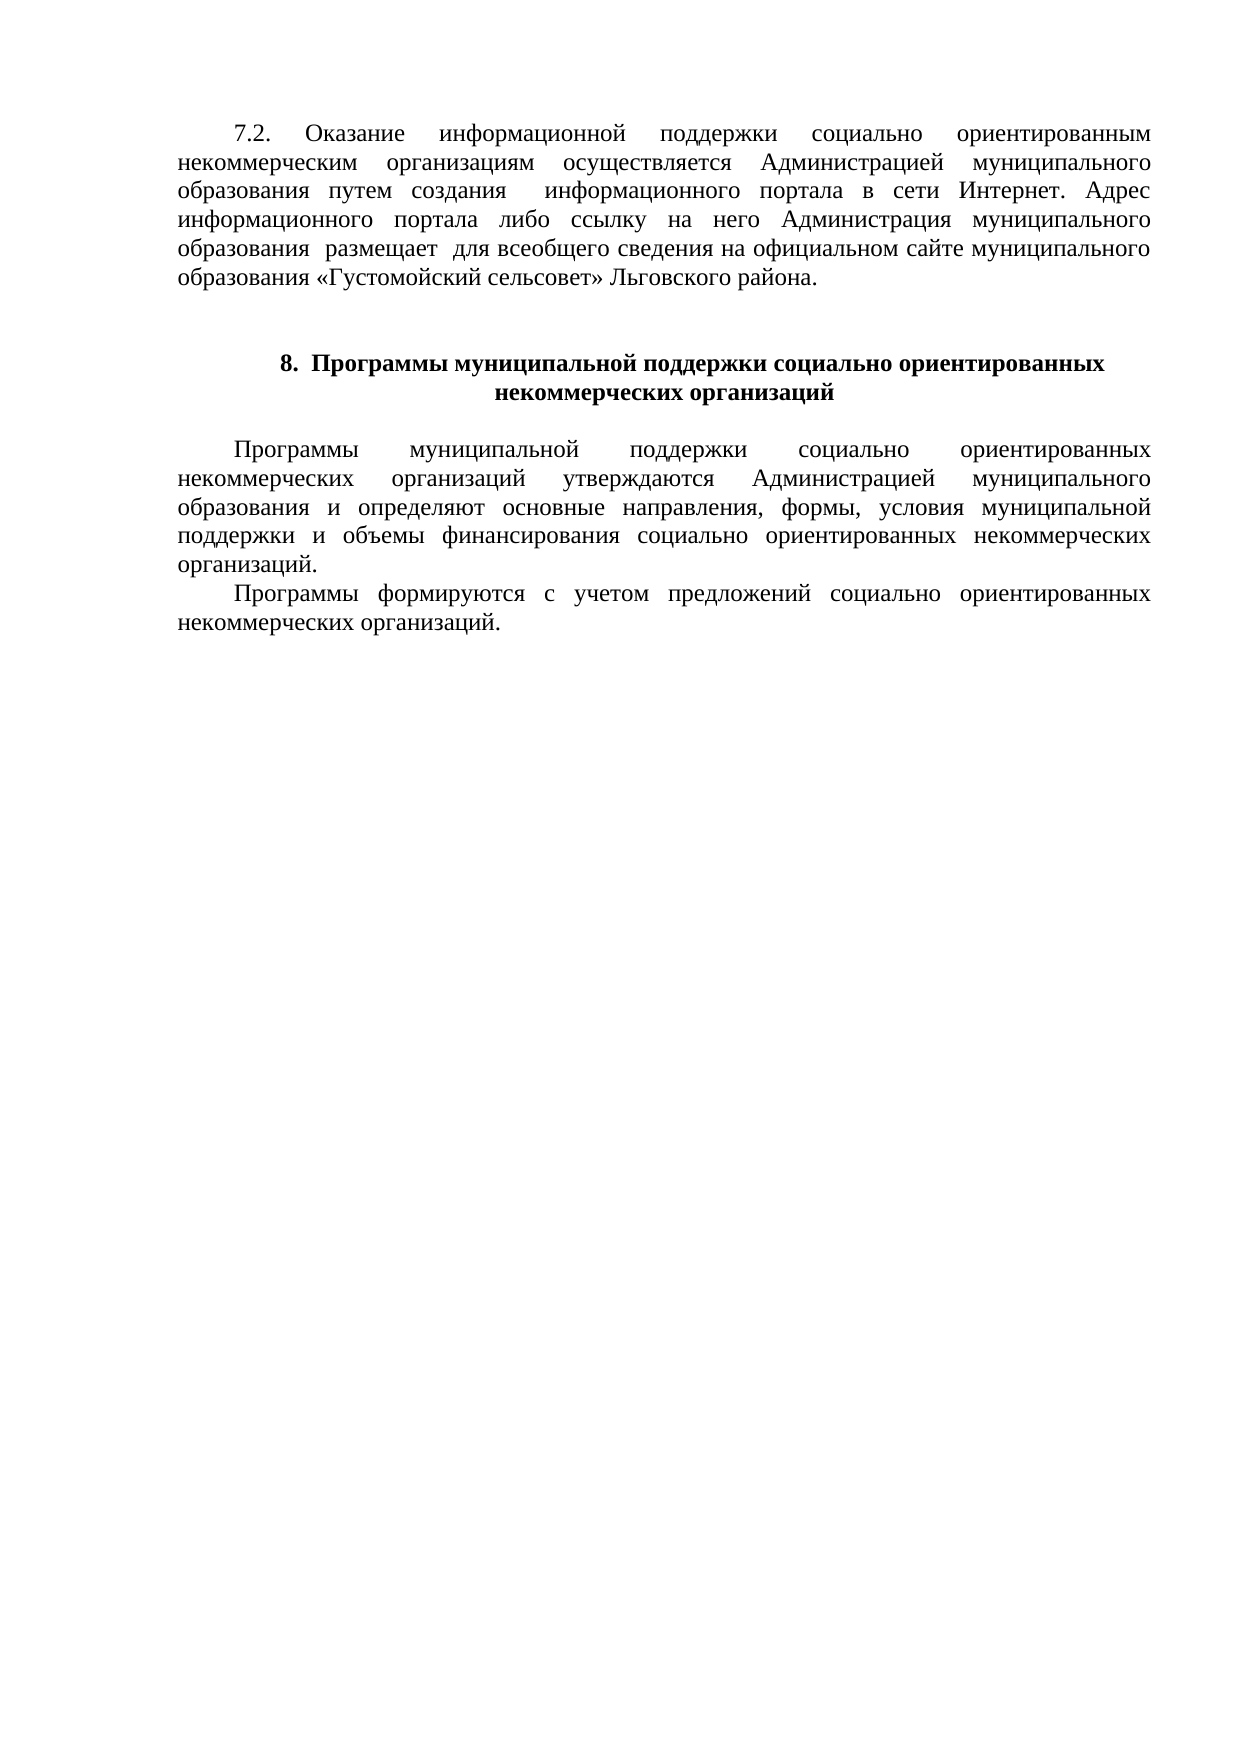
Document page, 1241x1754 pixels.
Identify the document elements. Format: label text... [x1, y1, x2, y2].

text 7.2. Оказание информационной поддержки социально ориентированным некоммерческим организациям осуществляется Администрацией муниципального образования путем создания информационного портала в сети Интернет. Адрес информационного портала либо ссылку на него Администрация муниципального образования размещает для всеобщего сведения на официальном сайте муниципального образования «Густомойский сельсовет» Льговского района. [177, 118, 1152, 291]
text Программы формируются с учетом предложений социально ориентированных некоммерческих организаций. [177, 578, 1152, 636]
text 8. Программы муниципальной поддержки социально ориентированных некоммерческих организаций [177, 348, 1152, 406]
text Программы муниципальной поддержки социально ориентированных некоммерческих организаций утверждаются Администрацией муниципального образования и определяют основные направления, формы, условия муниципальной поддержки и объемы финансирования социально ориентированных некоммерческих организаций. [177, 434, 1152, 578]
